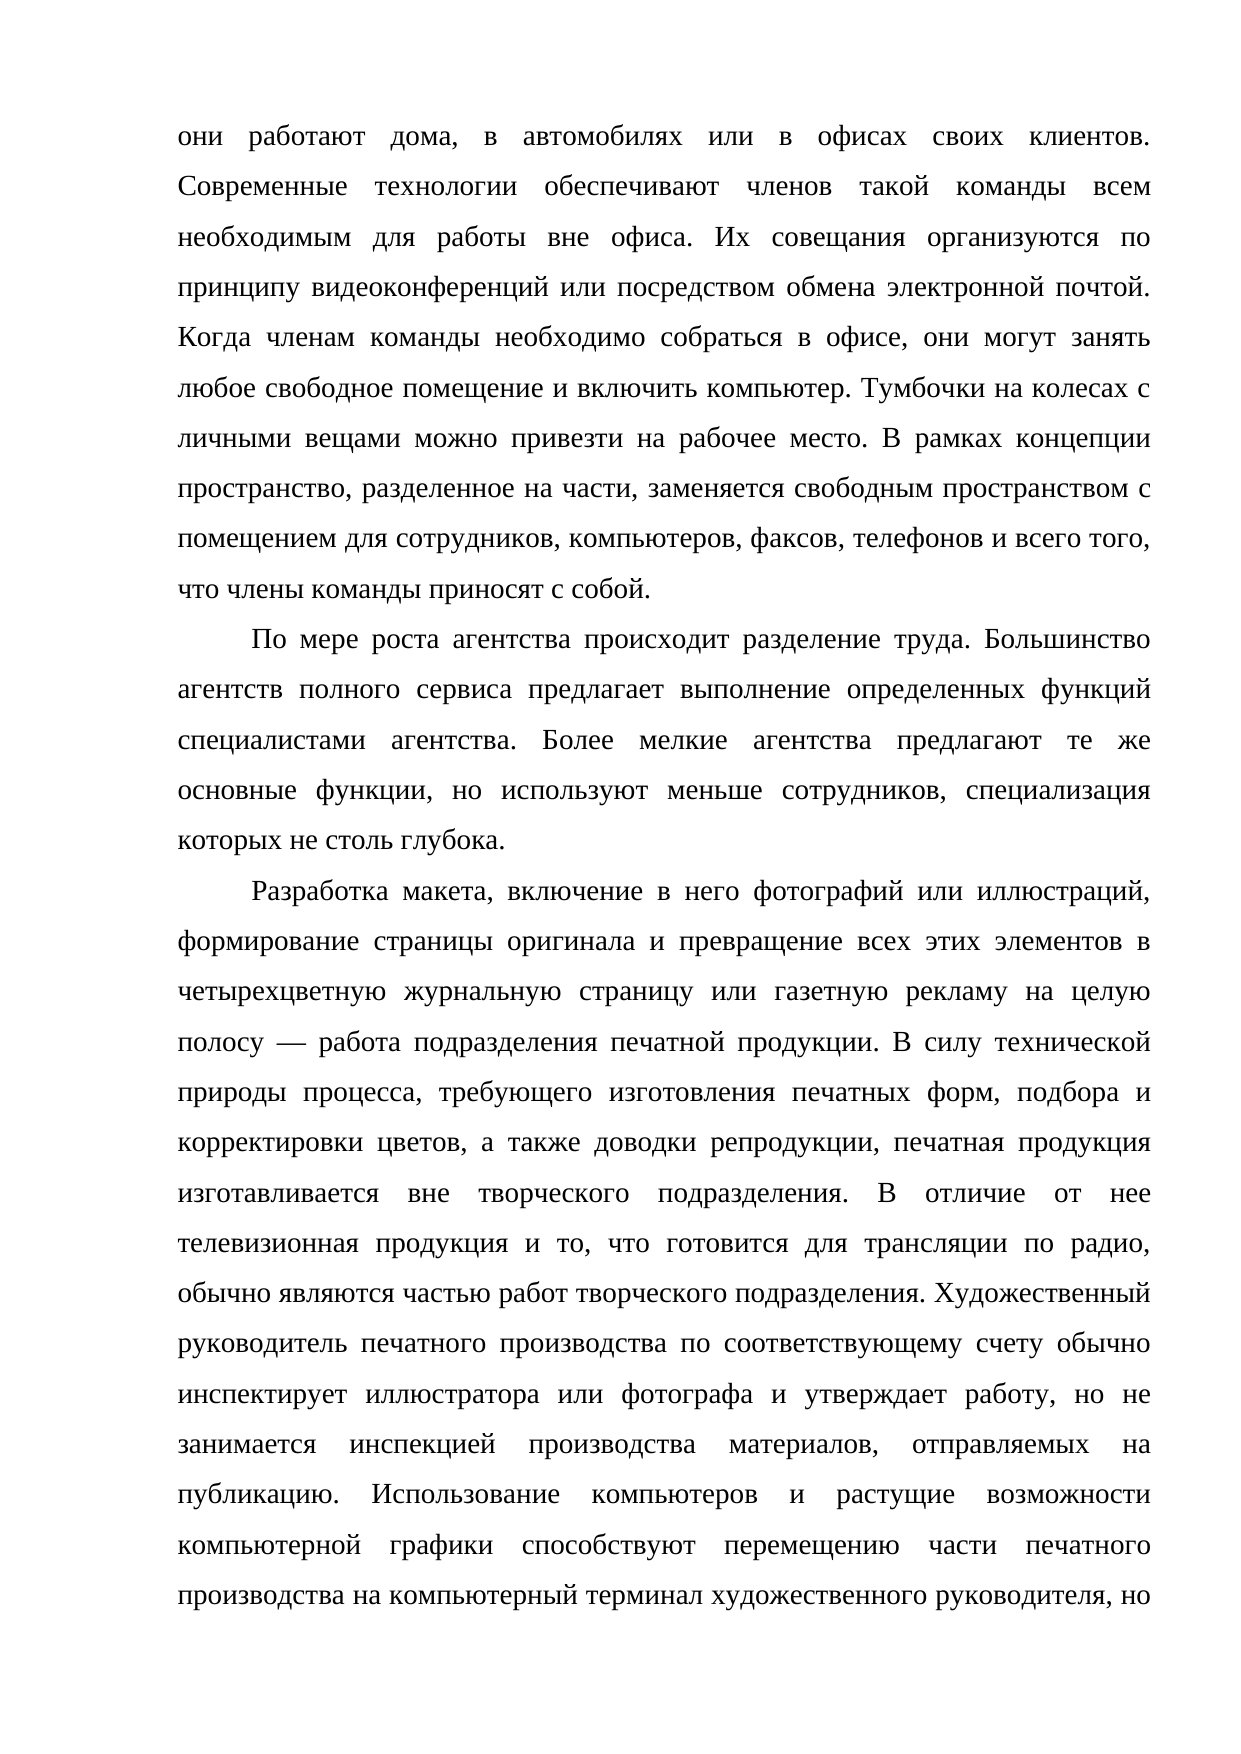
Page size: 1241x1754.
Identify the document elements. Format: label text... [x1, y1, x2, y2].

text По мере роста агентства происходит разделение труда. Большинство агентств полного сервиса предлагает выполнение определенных функций специалистами агентства. Более мелкие агентства предлагают те же основные функции, но используют меньше сотрудников, специализация которых не столь глубока. [177, 621, 1152, 856]
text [177, 118, 1152, 604]
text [177, 873, 1152, 1611]
